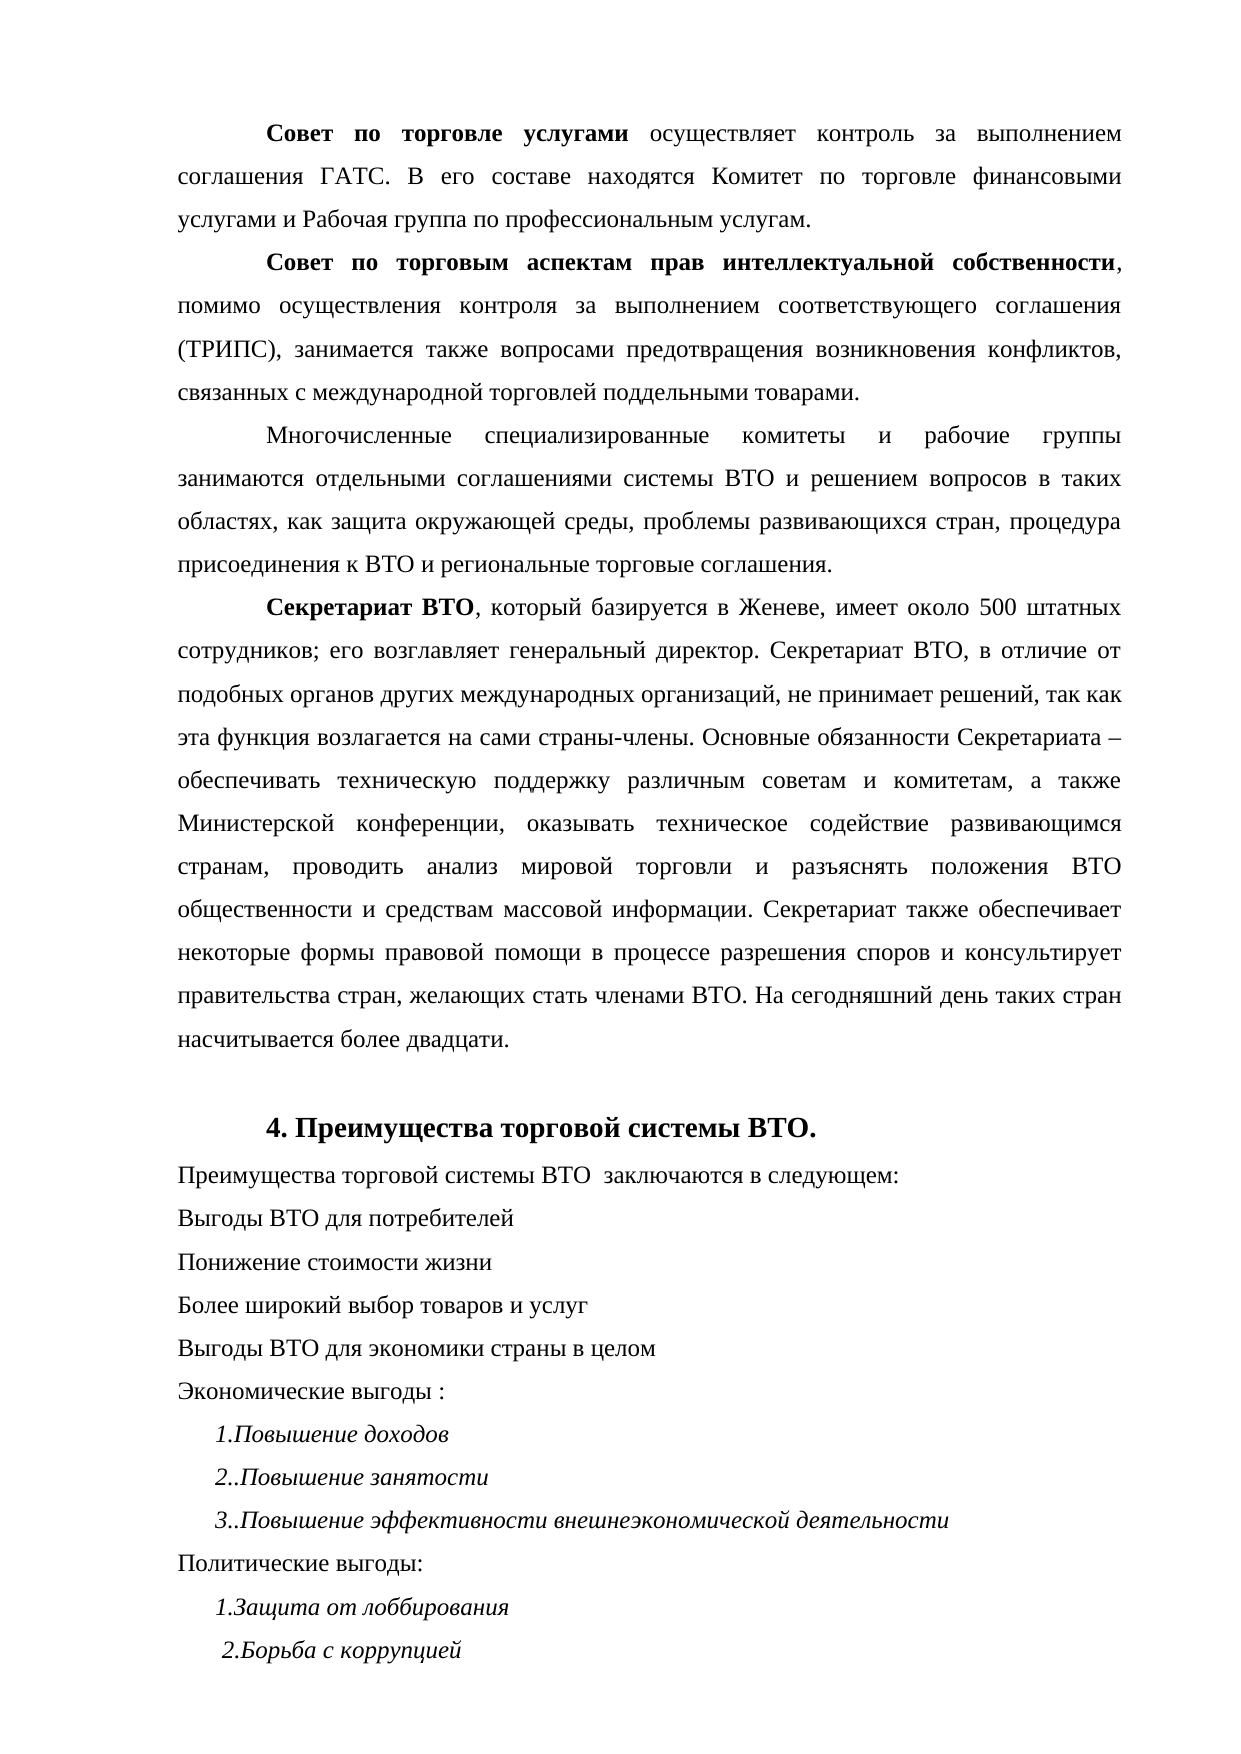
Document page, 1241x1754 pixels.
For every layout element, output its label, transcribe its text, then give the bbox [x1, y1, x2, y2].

text Совет по торговым аспектам прав интеллектуальной собственности, помимо осуществления контроля за выполнением соответствующего соглашения (ТРИПС), занимается также вопросами предотвращения возникновения конфликтов, связанных с международной торговлей поддельными товарами. [177, 247, 1122, 406]
text 3..Повышение эффективности внешнеэкономической деятельности [215, 1505, 1085, 1534]
text Выгоды ВТО для экономики страны в целом [177, 1333, 1085, 1362]
text Выгоды ВТО для потребителей [177, 1203, 1122, 1232]
text Более широкий выбор товаров и услуг [177, 1290, 1085, 1318]
text Экономические выгоды : [177, 1376, 1085, 1405]
text 2..Повышение занятости [215, 1462, 1085, 1491]
text Преимущества торговой системы ВТО заключаются в следующем: [177, 1160, 1122, 1189]
text 2.Борьба с коррупцией [222, 1635, 1047, 1663]
text Понижение стоимости жизни [177, 1247, 1085, 1275]
text Политические выгоды: [177, 1548, 1085, 1577]
text Секретариат ВТО, который базируется в Женеве, имеет около 500 штатных сотрудников; его возглавляет генеральный директор. Секретариат ВТО, в отличие от подобных органов других международных организаций, не принимает решений, так как эта функция возлагается на сами страны-члены. Основные обязанности Секретариата – обеспечивать техническую поддержку различным советам и комитетам, а также Министерской конференции, оказывать техническое содействие развивающимся странам, проводить анализ мировой торговли и разъяснять положения ВТО общественности и средствам массовой информации. Секретариат также обеспечивает некоторые формы правовой помощи в процессе разрешения споров и консультирует правительства стран, желающих стать членами ВТО. На сегодняшний день таких стран насчитывается более двадцати. [177, 592, 1122, 1052]
text 4. Преимущества торговой системы ВТО. [177, 1110, 1122, 1143]
text 1.Защита от лоббирования [215, 1592, 1085, 1620]
text Совет по торговле услугами осуществляет контроль за выполнением соглашения ГАТС. В его составе находятся Комитет по торговле финансовыми услугами и Рабочая группа по профессиональным услугам. [177, 118, 1122, 233]
text Многочисленные специализированные комитеты и рабочие группы занимаются отдельными соглашениями системы ВТО и решением вопросов в таких областях, как защита окружающей среды, проблемы развивающихся стран, процедура присоединения к ВТО и региональные торговые соглашения. [177, 420, 1122, 578]
text 1.Повышение доходов [215, 1419, 1085, 1448]
